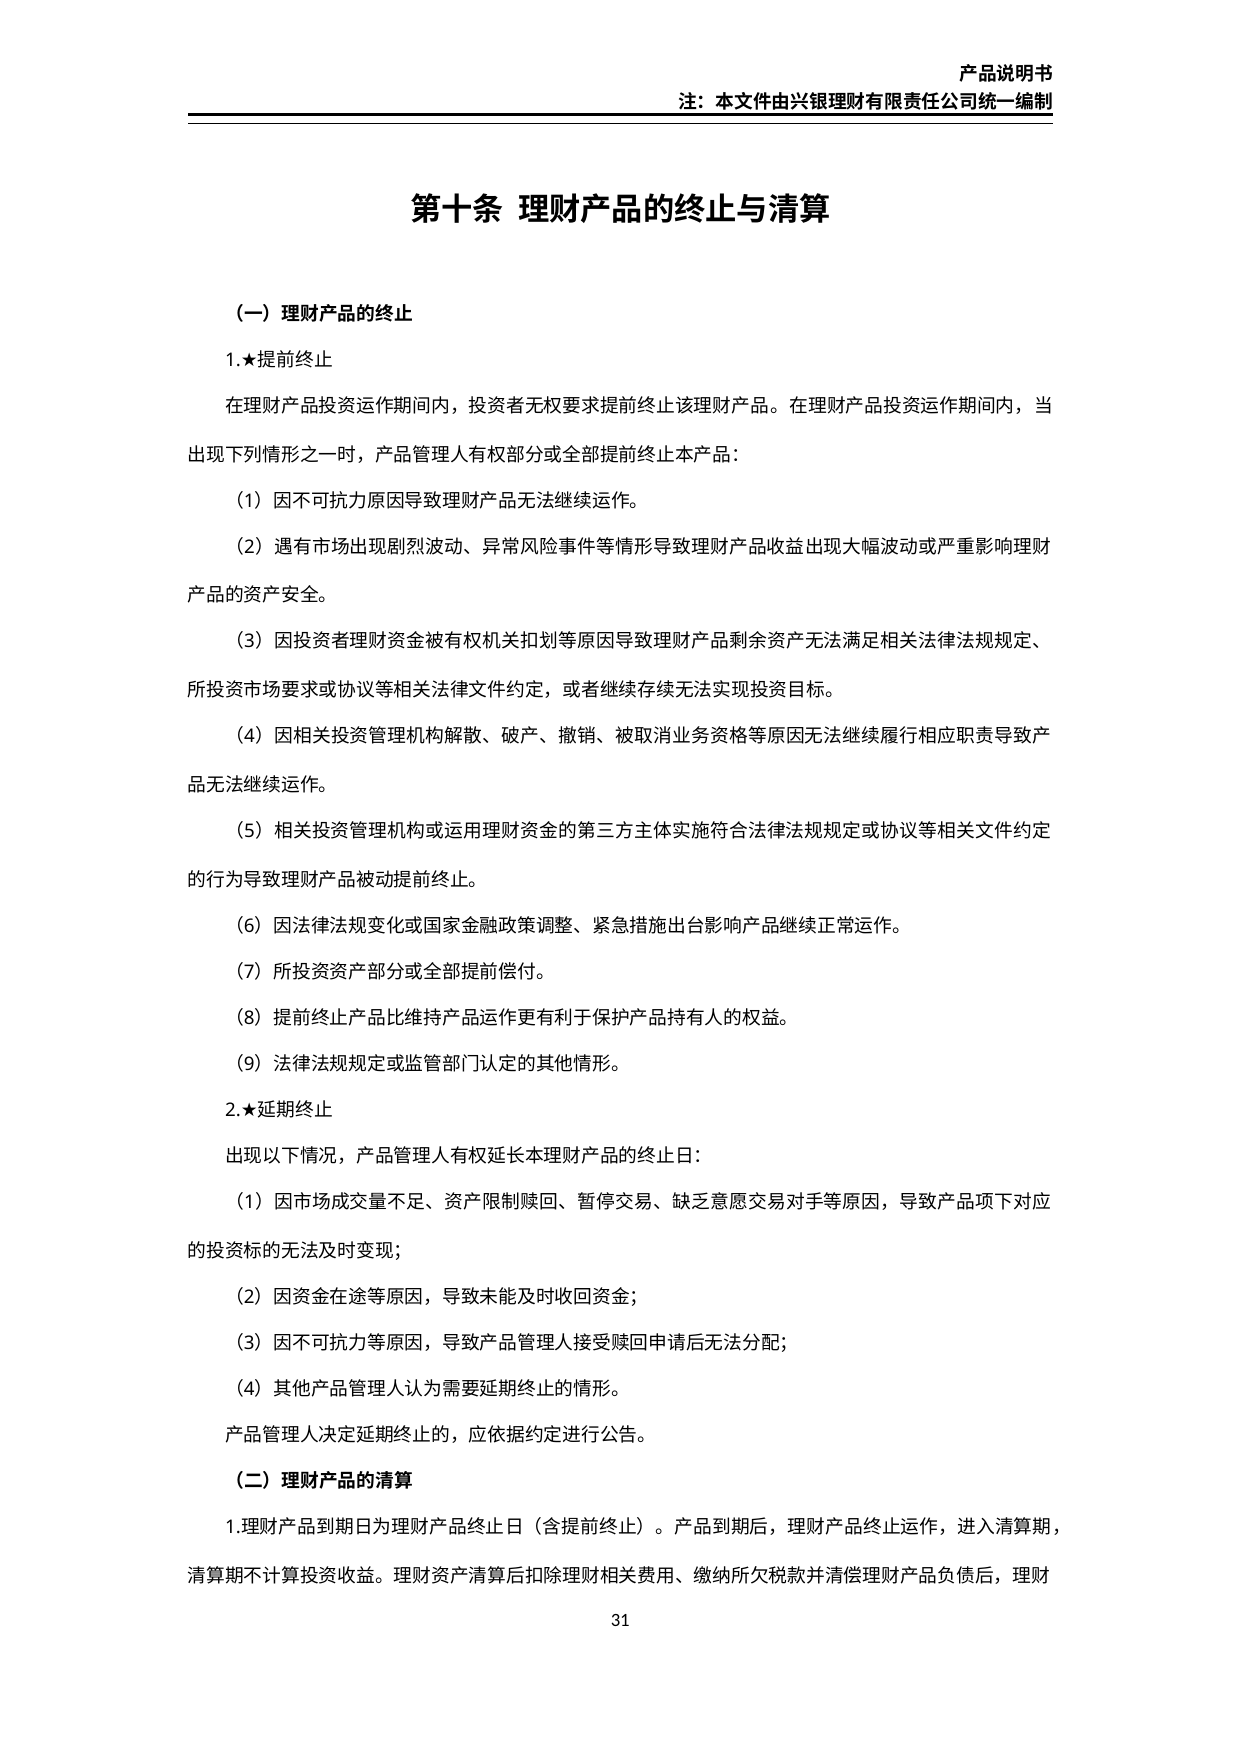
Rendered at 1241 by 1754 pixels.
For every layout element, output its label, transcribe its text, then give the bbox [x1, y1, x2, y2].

subtitle 第十条 理财产品的终止与清算 [187, 174, 1053, 239]
text （4）因相关投资管理机构解散、破产、撤销、被取消业务资格等原因无法继续履行相应职责导致产品无法继续运作。 [187, 718, 1053, 799]
text 产品管理人决定延期终止的，应依据约定进行公告。 [187, 1417, 1053, 1449]
text （1）因不可抗力原因导致理财产品无法继续运作。 [187, 483, 1053, 515]
text （1）因市场成交量不足、资产限制赎回、暂停交易、缺乏意愿交易对手等原因，导致产品项下对应的投资标的无法及时变现； [187, 1184, 1053, 1265]
text （6）因法律法规变化或国家金融政策调整、紧急措施出台影响产品继续正常运作。 [187, 908, 1053, 940]
text （4）其他产品管理人认为需要延期终止的情形。 [187, 1371, 1053, 1403]
text （2）遇有市场出现剧烈波动、异常风险事件等情形导致理财产品收益出现大幅波动或严重影响理财产品的资产安全。 [187, 529, 1053, 610]
text （3）因不可抗力等原因，导致产品管理人接受赎回申请后无法分配； [187, 1325, 1053, 1357]
text （3）因投资者理财资金被有权机关扣划等原因导致理财产品剩余资产无法满足相关法律法规规定、所投资市场要求或协议等相关法律文件约定，或者继续存续无法实现投资目标。 [187, 623, 1053, 705]
text （8）提前终止产品比维持产品运作更有利于保护产品持有人的权益。 [187, 1000, 1053, 1032]
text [187, 1509, 1053, 1590]
text 在理财产品投资运作期间内，投资者无权要求提前终止该理财产品。在理财产品投资运作期间内，当出现下列情形之一时，产品管理人有权部分或全部提前终止本产品： [187, 388, 1053, 469]
text 1.★提前终止 [187, 342, 1053, 374]
text 出现以下情况，产品管理人有权延长本理财产品的终止日： [187, 1138, 1053, 1171]
text （二）理财产品的清算 [187, 1463, 1053, 1496]
text （2）因资金在途等原因，导致未能及时收回资金； [187, 1279, 1053, 1311]
text （5）相关投资管理机构或运用理财资金的第三方主体实施符合法律法规规定或协议等相关文件约定的行为导致理财产品被动提前终止。 [187, 813, 1053, 894]
text （一）理财产品的终止 [187, 296, 1053, 328]
text （7）所投资资产部分或全部提前偿付。 [187, 954, 1053, 986]
text （9）法律法规规定或监管部门认定的其他情形。 [187, 1046, 1053, 1078]
text 2.★延期终止 [187, 1092, 1053, 1124]
